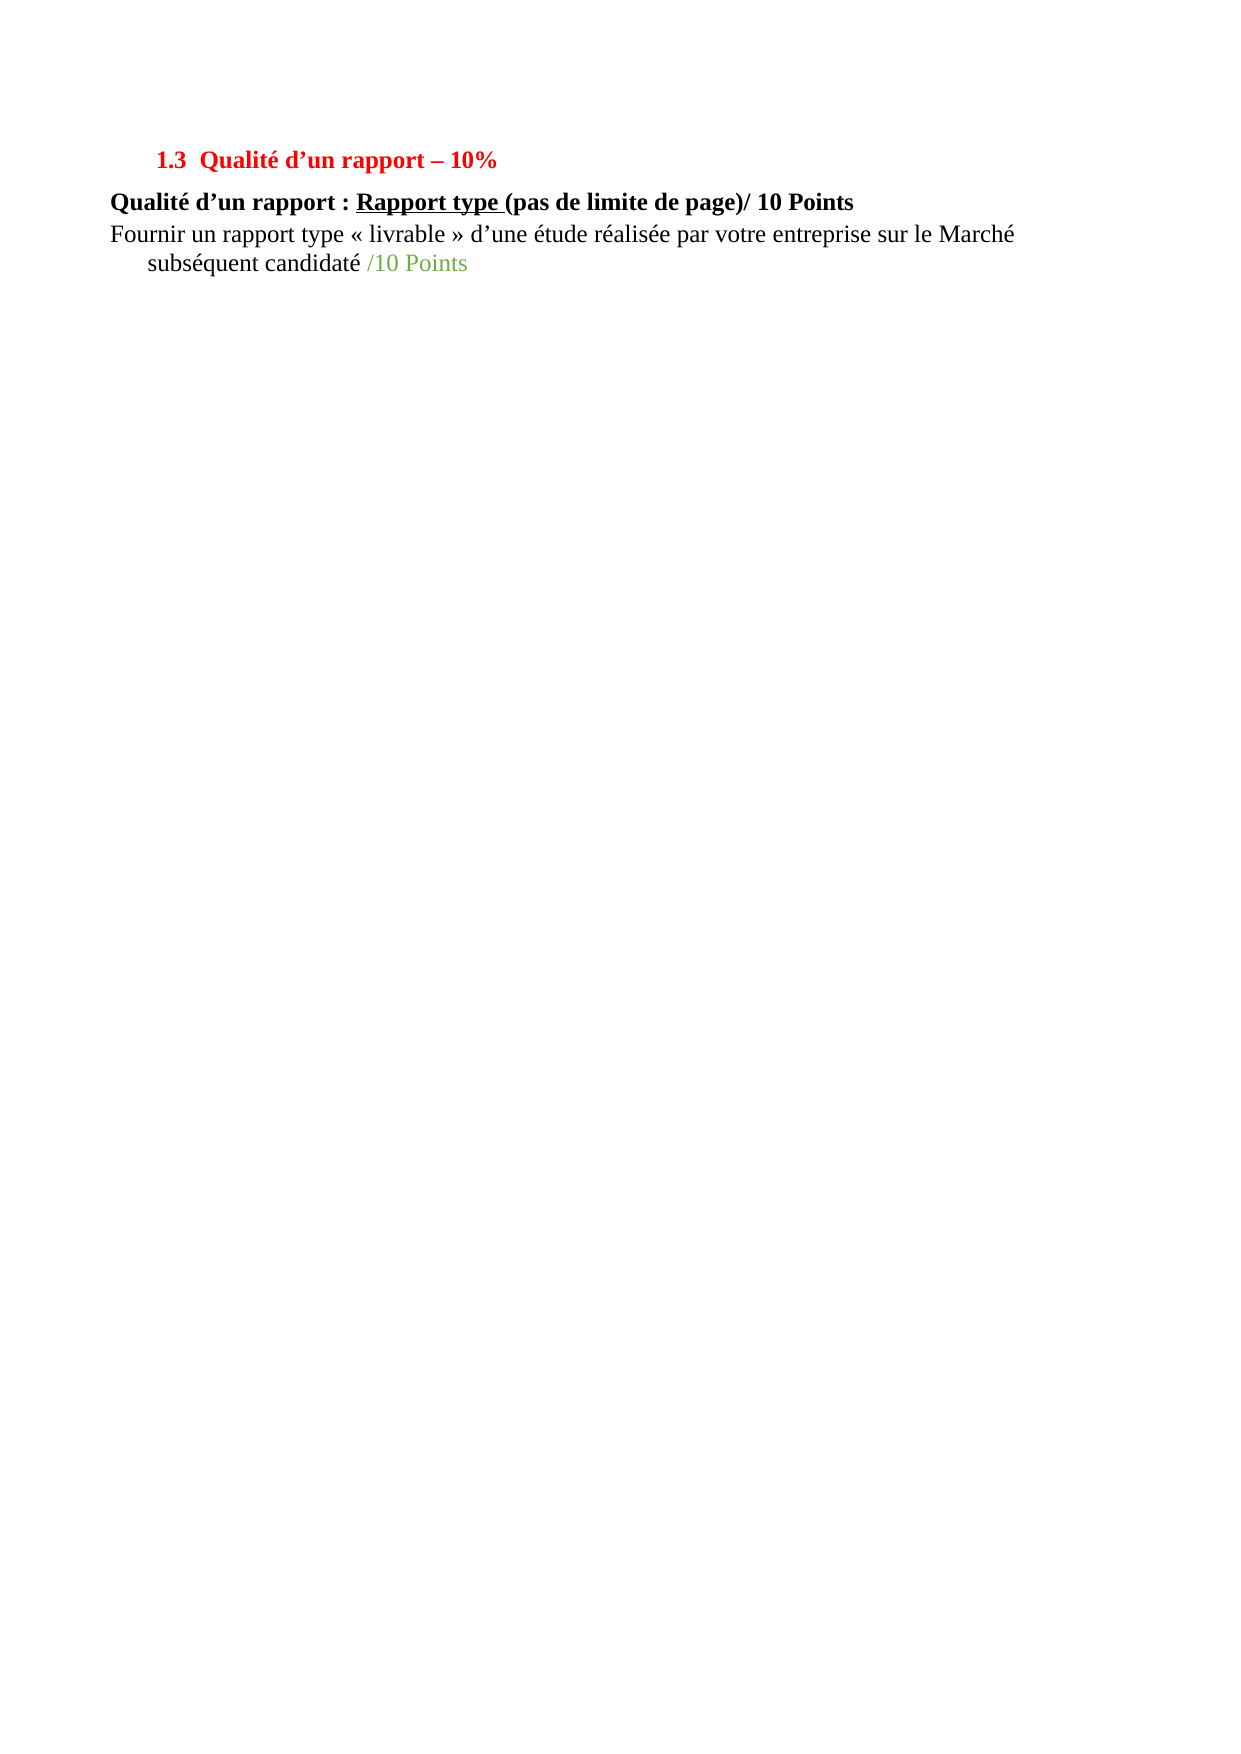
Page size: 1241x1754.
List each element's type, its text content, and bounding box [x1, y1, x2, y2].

text Qualité d’un rapport : Rapport type (pas de limite de page)/ 10 Points [110, 187, 1181, 216]
text Fournir un rapport type « livrable » d’une étude réalisée par votre entreprise sur le Marché subséquent candidaté /10 Points [110, 219, 1073, 276]
subtitle Qualité d’un rapport – 10% [156, 145, 1181, 174]
